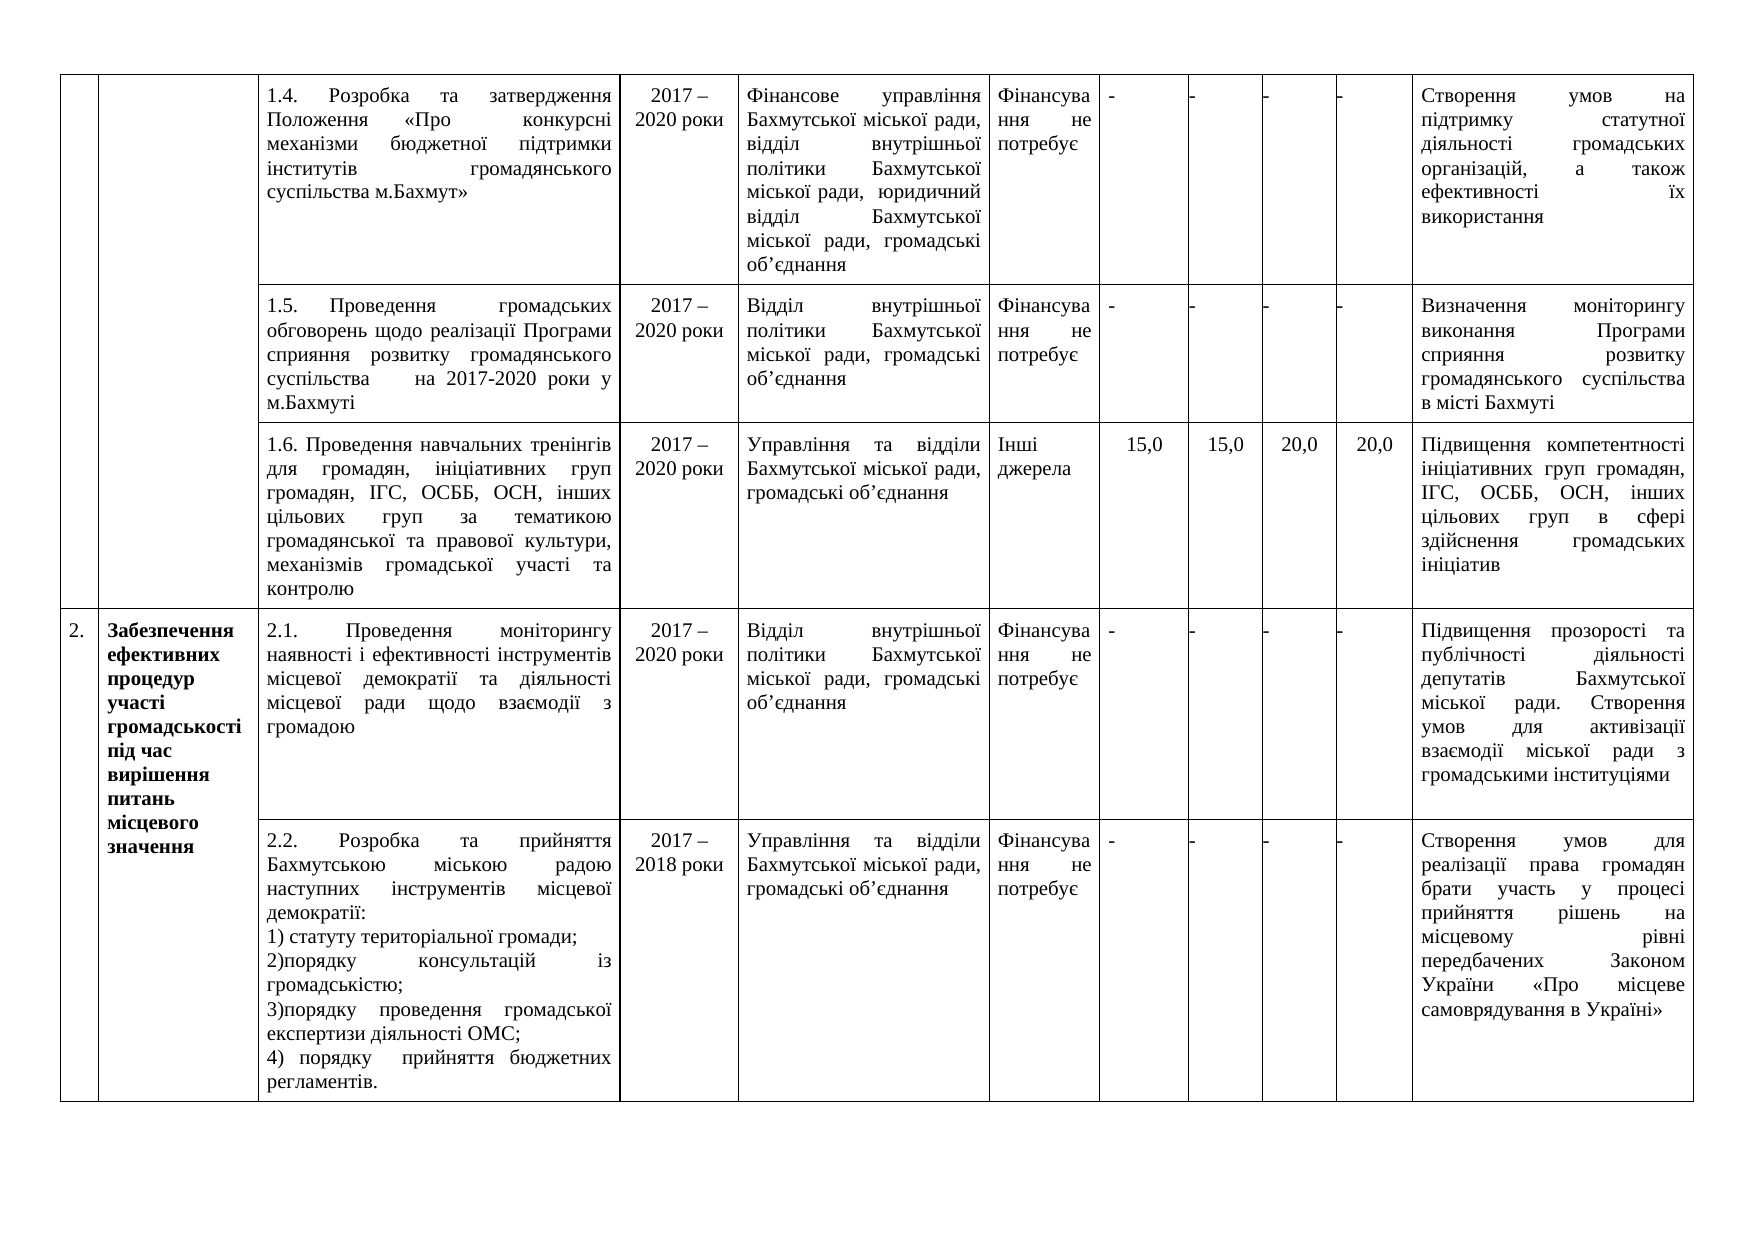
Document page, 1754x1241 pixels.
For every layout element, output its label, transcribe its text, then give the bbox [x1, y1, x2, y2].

table_cell - [1263, 609, 1336, 819]
table_cell 15,0 [1189, 423, 1262, 608]
table_cell Створення умов на підтримку статутної діяльності громадських організацій, а також ефективності їх використання [1413, 75, 1693, 284]
table_cell Інші джерела [990, 423, 1099, 608]
table_cell Підвищення прозорості та публічності діяльності депутатів Бахмутської міської ради. Створення умов для активізації взаємодії міської ради з громадськими інституціями [1413, 609, 1693, 819]
table_cell - [1100, 609, 1188, 819]
table_cell - [1263, 75, 1336, 284]
table_cell - [1189, 820, 1262, 1101]
table_cell 2017 – 2020 роки [621, 285, 738, 422]
table_cell - [1189, 609, 1262, 819]
table_cell Фінансове управління Бахмутської міської ради, відділ внутрішньої політики Бахмутської міської ради, юридичний відділ Бахмутської міської ради, громадські об’єднання [739, 75, 989, 284]
table_cell Визначення моніторингу виконання Програми сприяння розвитку громадянського суспільства в місті Бахмуті [1413, 285, 1693, 422]
table_cell Відділ внутрішньої політики Бахмутської міської ради, громадські об’єднання [739, 285, 989, 422]
table_cell Створення умов для реалізації права громадян брати участь у процесі прийняття рішень на місцевому рівні передбачених Законом України «Про місцеве самоврядування в Україні» [1413, 820, 1693, 1101]
table_cell 2017 – 2020 роки [621, 609, 738, 819]
table_cell 20,0 [1263, 423, 1336, 608]
table_cell - [1100, 285, 1188, 422]
table_cell Управління та відділи Бахмутської міської ради, громадські об’єднання [739, 423, 989, 608]
table_cell - [1337, 285, 1412, 422]
table_cell Підвищення компетентності ініціативних груп громадян, ІГС, ОСББ, ОСН, інших цільових груп в сфері здійснення громадських ініціатив [1413, 423, 1693, 608]
table_cell 2. [61, 609, 98, 1101]
table_cell Відділ внутрішньої політики Бахмутської міської ради, громадські об’єднання [739, 609, 989, 819]
table_cell Управління та відділи Бахмутської міської ради, громадські об’єднання [739, 820, 989, 1101]
table_cell Забезпечення ефективних процедур участі громадськості під час вирішення питань місцевого значення [99, 609, 258, 1101]
table_cell - [1337, 75, 1412, 284]
table_cell - [1263, 820, 1336, 1101]
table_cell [990, 75, 1099, 284]
table_cell 15,0 [1100, 423, 1188, 608]
table_cell - [1100, 820, 1188, 1101]
table_cell 2.2. Розробка та прийняття Бахмутською міською радою наступних інструментів місцевої демократії: 1) статуту територіальної громади; 2)порядку консультацій із громадськістю; 3)порядку проведення громадської експертизи діяльності ОМС; 4) порядку прийняття бюджетних регламентів. [259, 820, 619, 1101]
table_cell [990, 820, 1099, 1101]
table_cell - [1337, 820, 1412, 1101]
table_cell 2017 – 2020 роки [621, 75, 738, 284]
table_cell 2017 – 2018 роки [621, 820, 738, 1101]
table_cell 2.1. Проведення моніторингу наявності і ефективності інструментів місцевої демократії та діяльності місцевої ради щодо взаємодії з громадою [259, 609, 619, 819]
table_cell 1.5. Проведення громадських обговорень щодо реалізації Програми сприяння розвитку громадянського суспільства на 2017-2020 роки у м.Бахмуті [259, 285, 619, 422]
table_cell Фінансування не потребує [990, 609, 1099, 819]
table_cell 1.4. Розробка та затвердження Положення «Про конкурсні механізми бюджетної підтримки інститутів громадянського суспільства м.Бахмут» [259, 75, 619, 284]
table_cell 20,0 [1337, 423, 1412, 608]
table_cell - [1263, 285, 1336, 422]
table_cell 2017 – 2020 роки [621, 423, 738, 608]
table_cell - [1337, 609, 1412, 819]
table_cell - [1100, 75, 1188, 284]
table_cell - [1189, 75, 1262, 284]
table_cell - [1189, 285, 1262, 422]
table_cell Фінансування не потребує [990, 285, 1099, 422]
table_cell 1.6. Проведення навчальних тренінгів для громадян, ініціативних груп громадян, ІГС, ОСББ, ОСН, інших цільових груп за тематикою громадянської та правової культури, механізмів громадської участі та контролю [259, 423, 619, 608]
